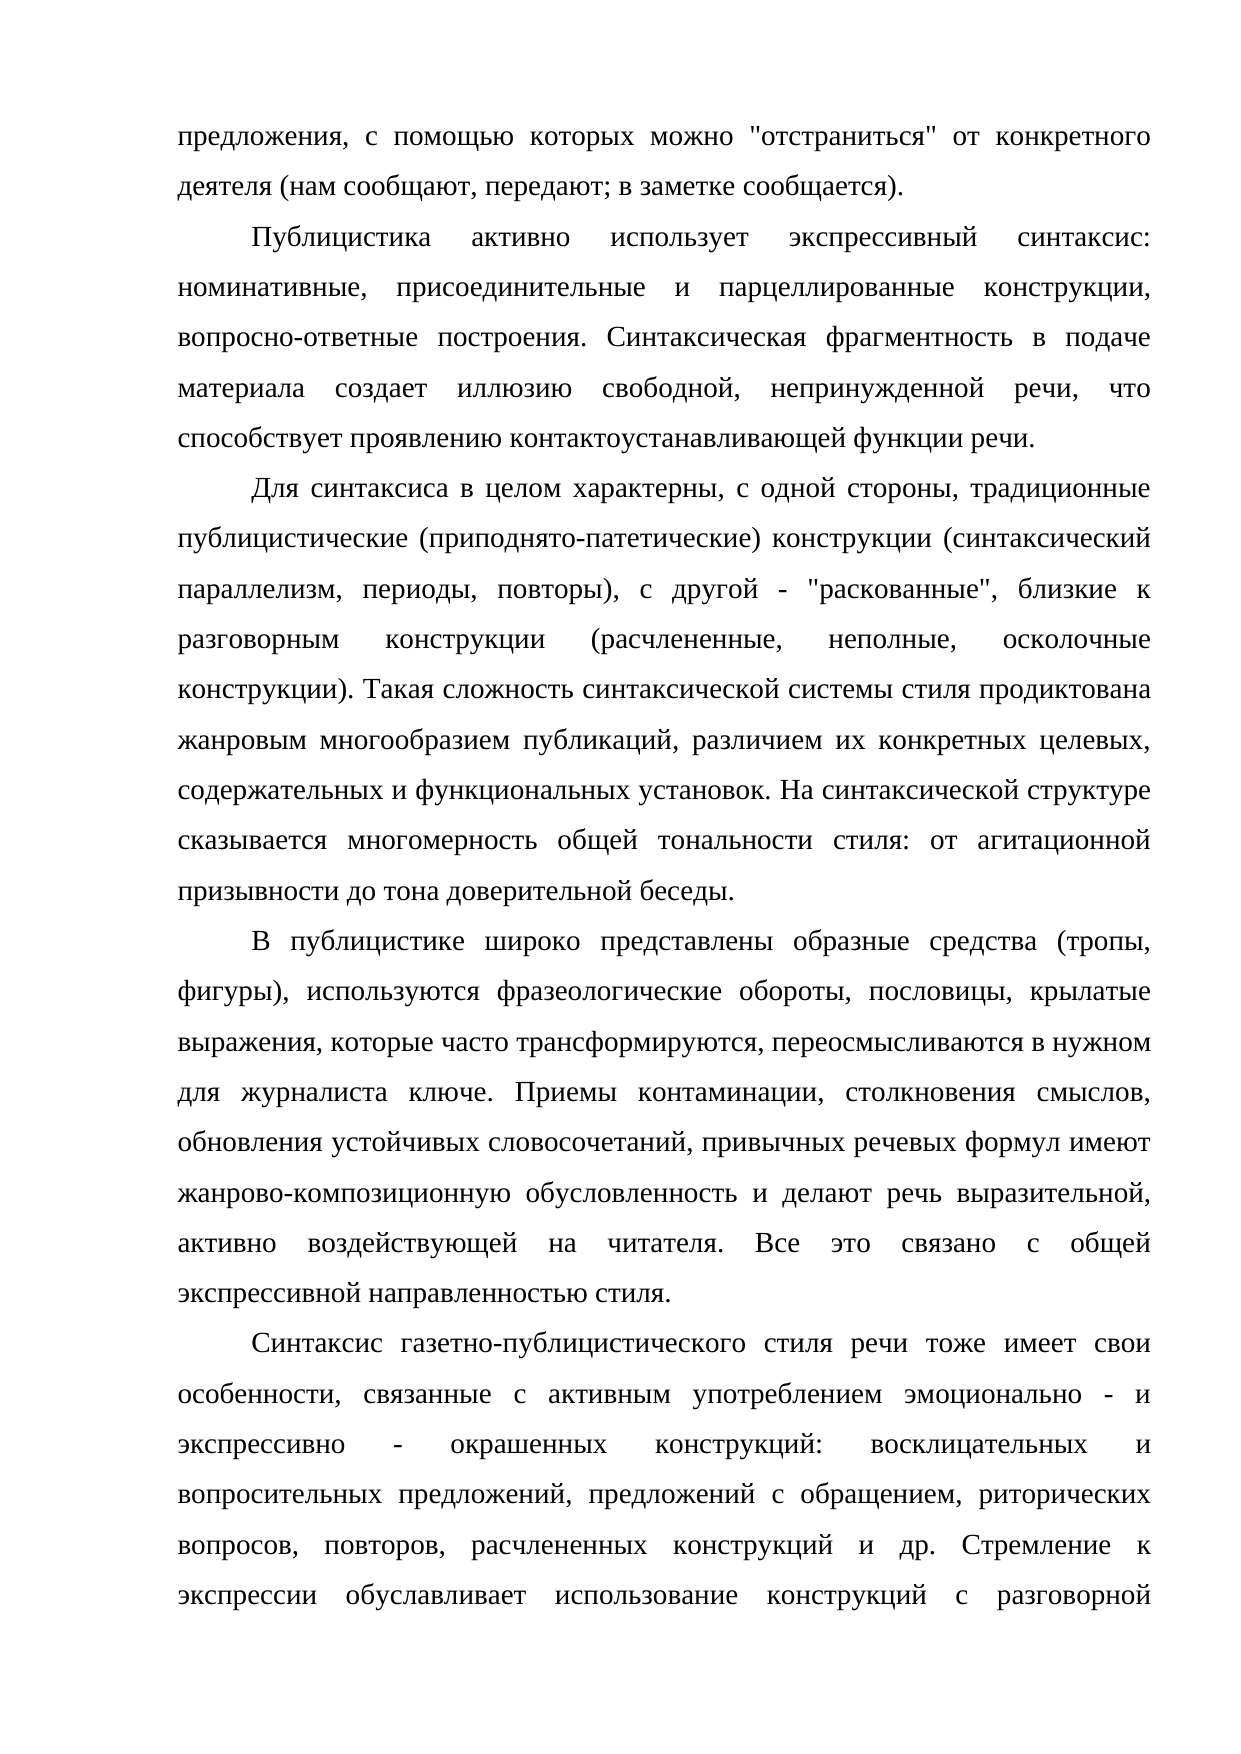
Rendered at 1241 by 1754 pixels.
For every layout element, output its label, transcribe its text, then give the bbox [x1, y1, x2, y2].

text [177, 118, 1152, 202]
text Для синтаксиса в целом характерны, с одной стороны, традиционные публицистические (приподнято-патетические) конструкции (синтаксический параллелизм, периоды, повторы), с другой - "раскованные", близкие к разговорным конструкции (расчлененные, неполные, осколочные конструкции). Такая сложность синтаксической системы стиля продиктована жанровым многообразием публикаций, различием их конкретных целевых, содержательных и функциональных установок. На синтаксической структуре сказывается многомерность общей тональности стиля: от агитационной призывности до тона доверительной беседы. [177, 470, 1152, 906]
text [177, 1326, 1152, 1611]
text В публицистике широко представлены образные средства (тропы, фигуры), используются фразеологические обороты, пословицы, крылатые выражения, которые часто трансформируются, переосмысливаются в нужном для журналиста ключе. Приемы контаминации, столкновения смыслов, обновления устойчивых словосочетаний, привычных речевых формул имеют жанрово-композиционную обусловленность и делают речь выразительной, активно воздействующей на читателя. Все это связано с общей экспрессивной направленностью стиля. [177, 923, 1152, 1309]
text Публицистика активно использует экспрессивный синтаксис: номинативные, присоединительные и парцеллированные конструкции, вопросно-ответные построения. Синтаксическая фрагментность в подаче материала создает иллюзию свободной, непринужденной речи, что способствует проявлению контактоустанавливающей функции речи. [177, 219, 1152, 453]
